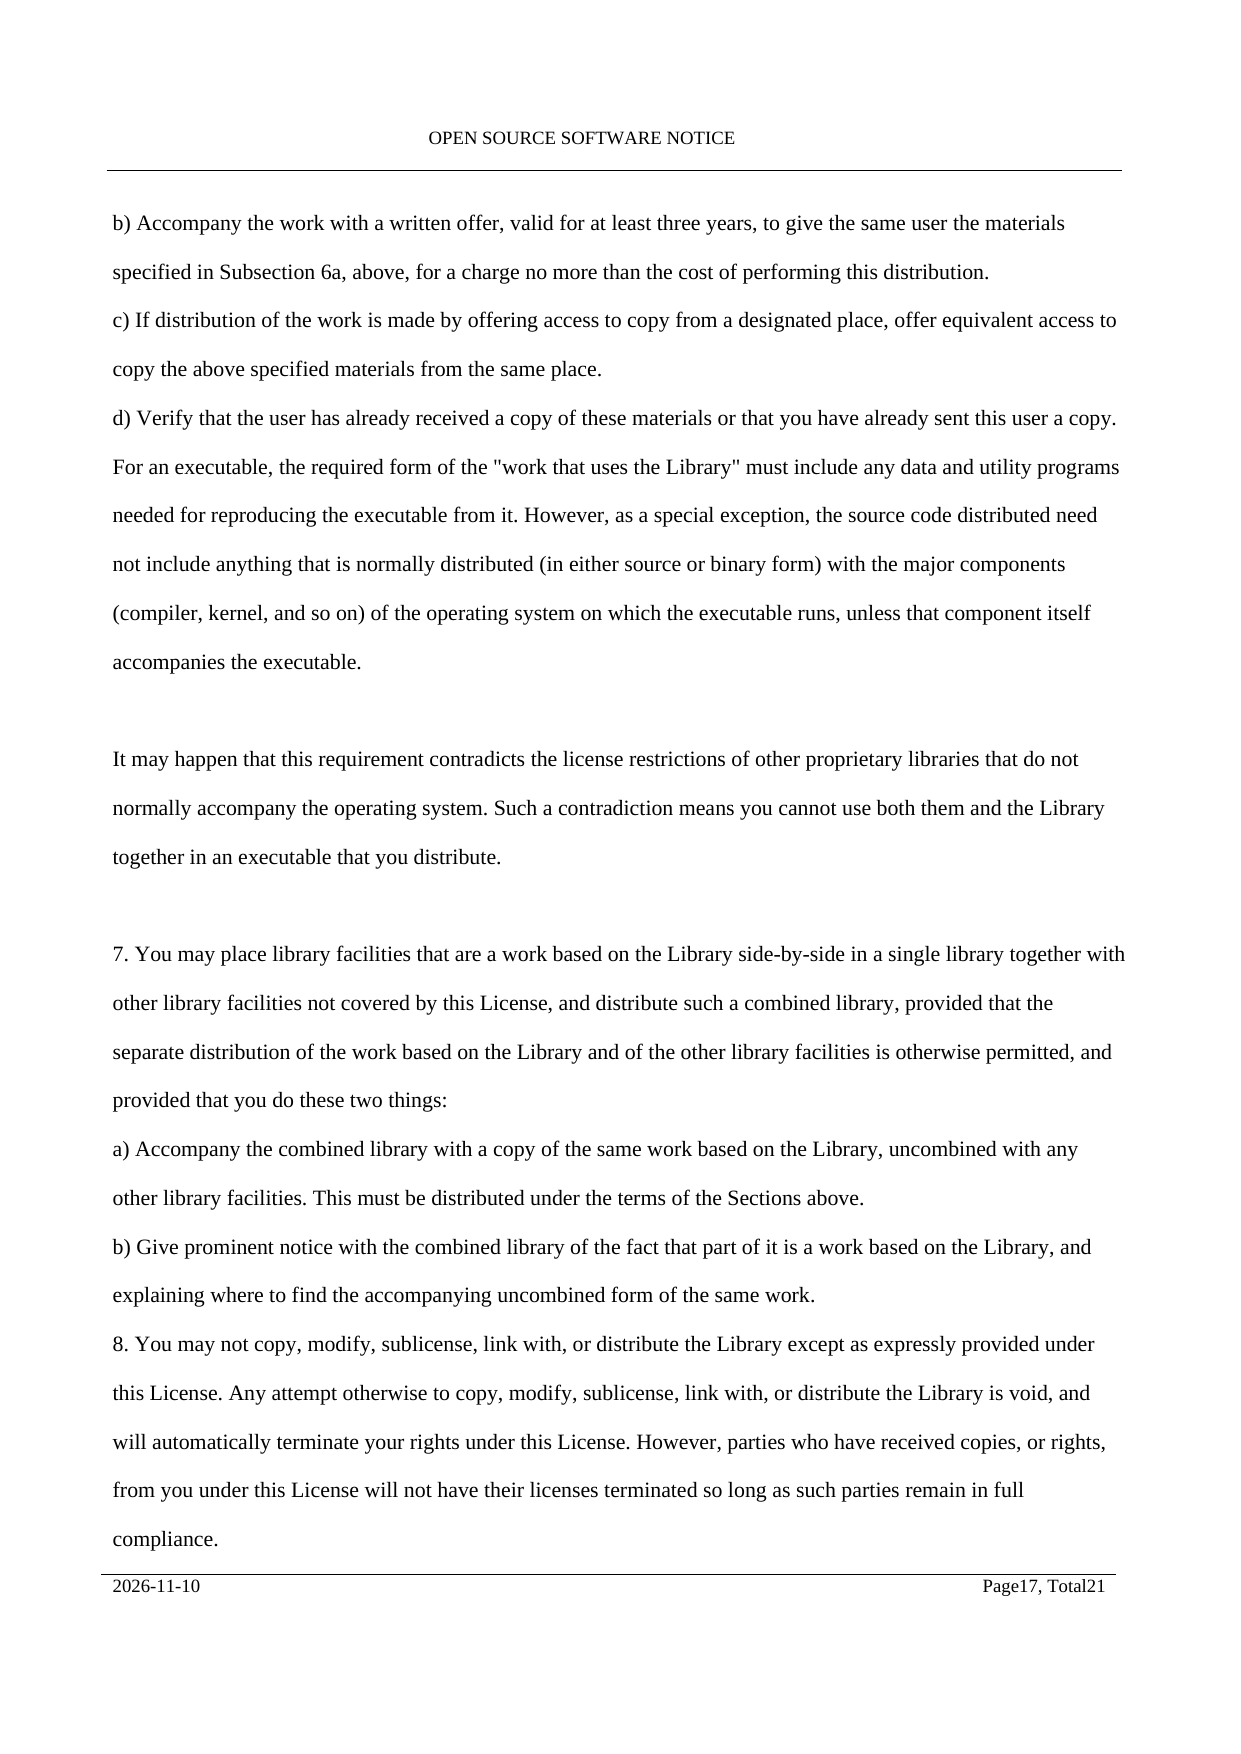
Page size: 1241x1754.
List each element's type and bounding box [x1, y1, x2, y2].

text [112, 206, 1128, 1555]
